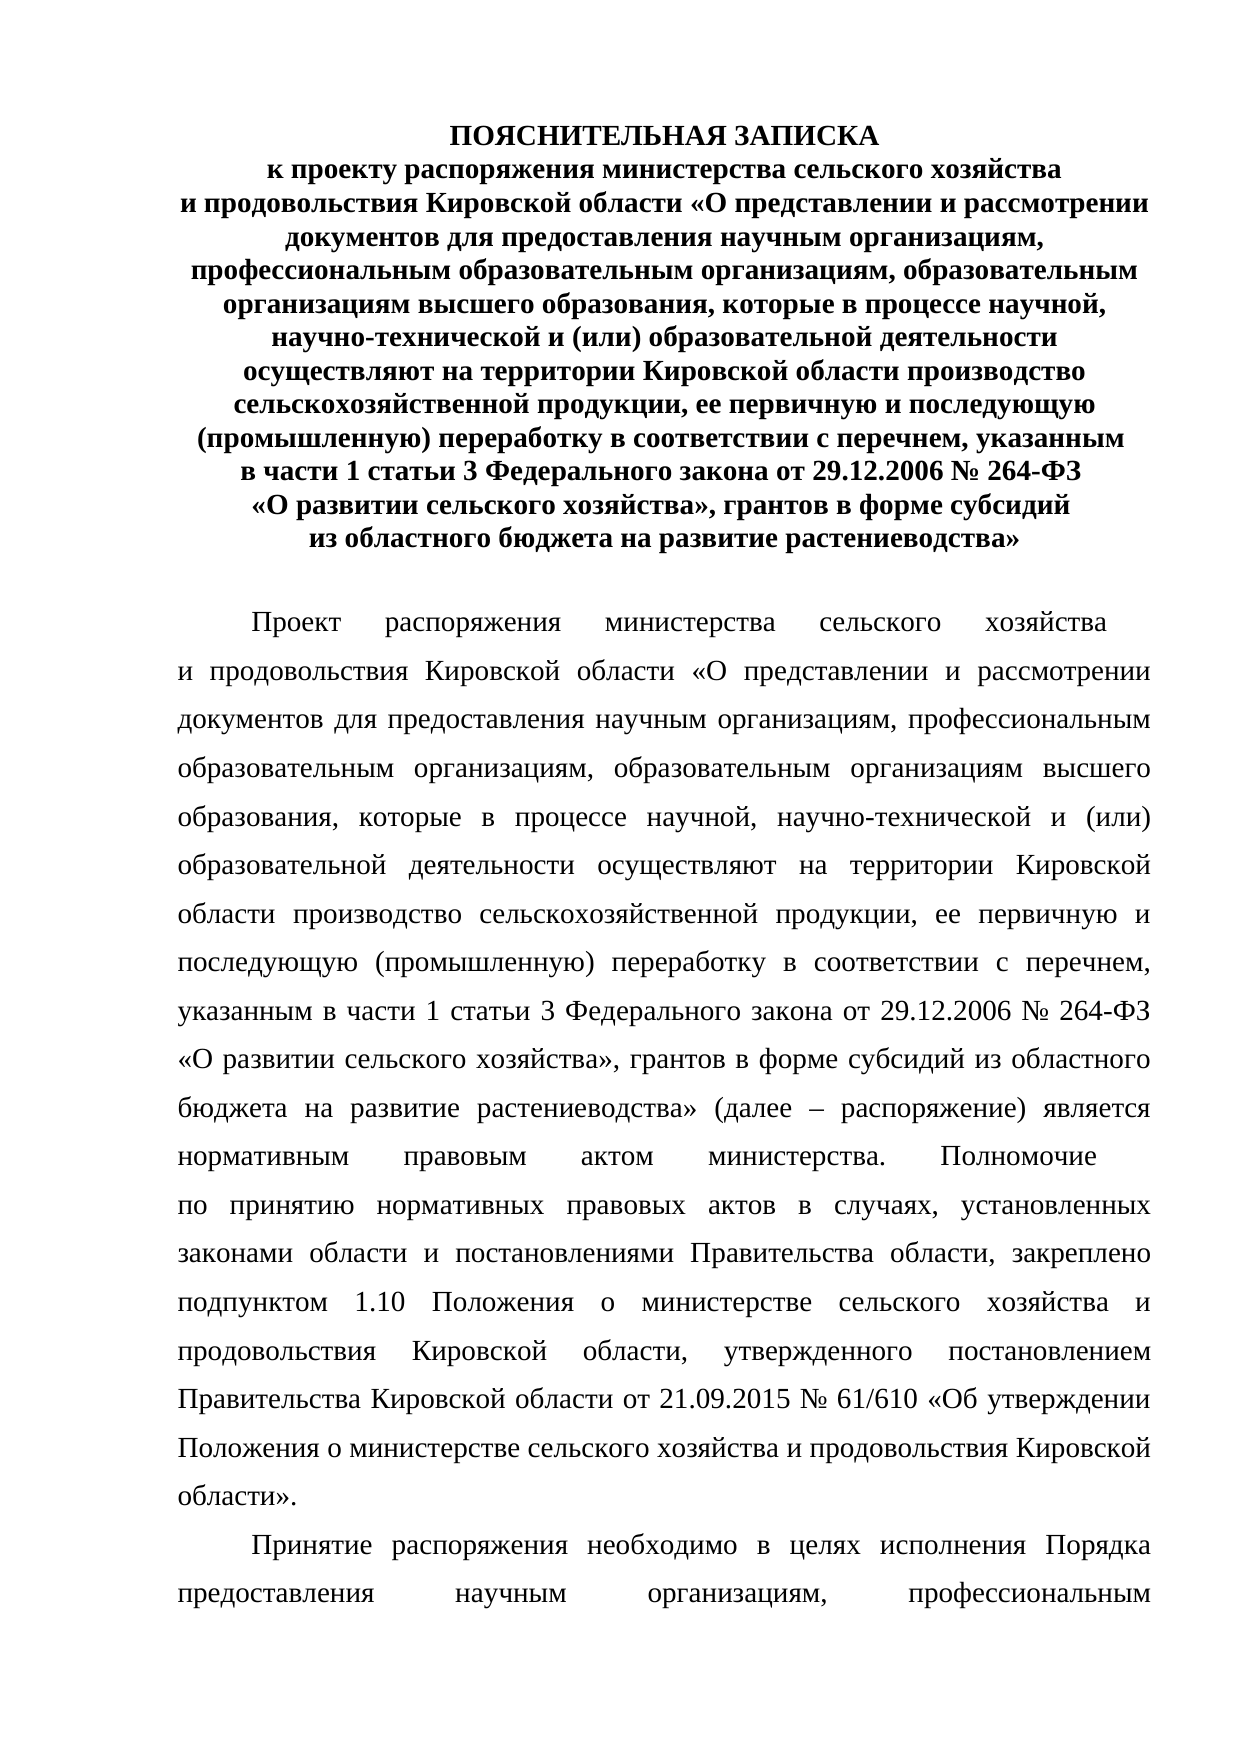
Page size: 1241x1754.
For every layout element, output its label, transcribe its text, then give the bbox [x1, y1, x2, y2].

text ПОЯСНИТЕЛЬНАЯ ЗАПИСКА [177, 118, 1152, 152]
text Проект распоряжения министерства сельского хозяйства и продовольствия Кировской области «О представлении и рассмотрении документов для предоставления научным организациям, профессиональным образовательным организациям, образовательным организациям высшего образования, которые в процессе научной, научно-технической и (или) образовательной деятельности осуществляют на территории Кировской области производство сельскохозяйственной продукции, ее первичную и последующую (промышленную) переработку в соответствии с перечнем, указанным в части 1 статьи 3 Федерального закона от 29.12.2006 № 264-ФЗ «О развитии сельского хозяйства», грантов в форме субсидий из областного бюджета на развитие растениеводства» (далее – распоряжение) является нормативным правовым актом министерства. Полномочие по принятию нормативных правовых актов в случаях, установленных законами области и постановлениями Правительства области, закреплено подпунктом 1.10 Положения о министерстве сельского хозяйства и продовольствия Кировской области, утвержденного постановлением Правительства Кировской области от 21.09.2015 № 61/610 «Об утверждении Положения о министерстве сельского хозяйства и продовольствия Кировской области». [177, 604, 1152, 1512]
text к проекту распоряжения министерства сельского хозяйства [177, 152, 1152, 185]
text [177, 1527, 1152, 1609]
text и продовольствия Кировской области «О представлении и рассмотрении документов для предоставления научным организациям, профессиональным образовательным организациям, образовательным организациям высшего образования, которые в процессе научной, научно-технической и (или) образовательной деятельности осуществляют на территории Кировской области производство сельскохозяйственной продукции, ее первичную и последующую (промышленную) переработку в соответствии с перечнем, указанным в части 1 статьи 3 Федерального закона от 29.12.2006 № 264-ФЗ «О развитии сельского хозяйства», грантов в форме субсидий из областного бюджета на развитие растениеводства» [177, 185, 1152, 554]
